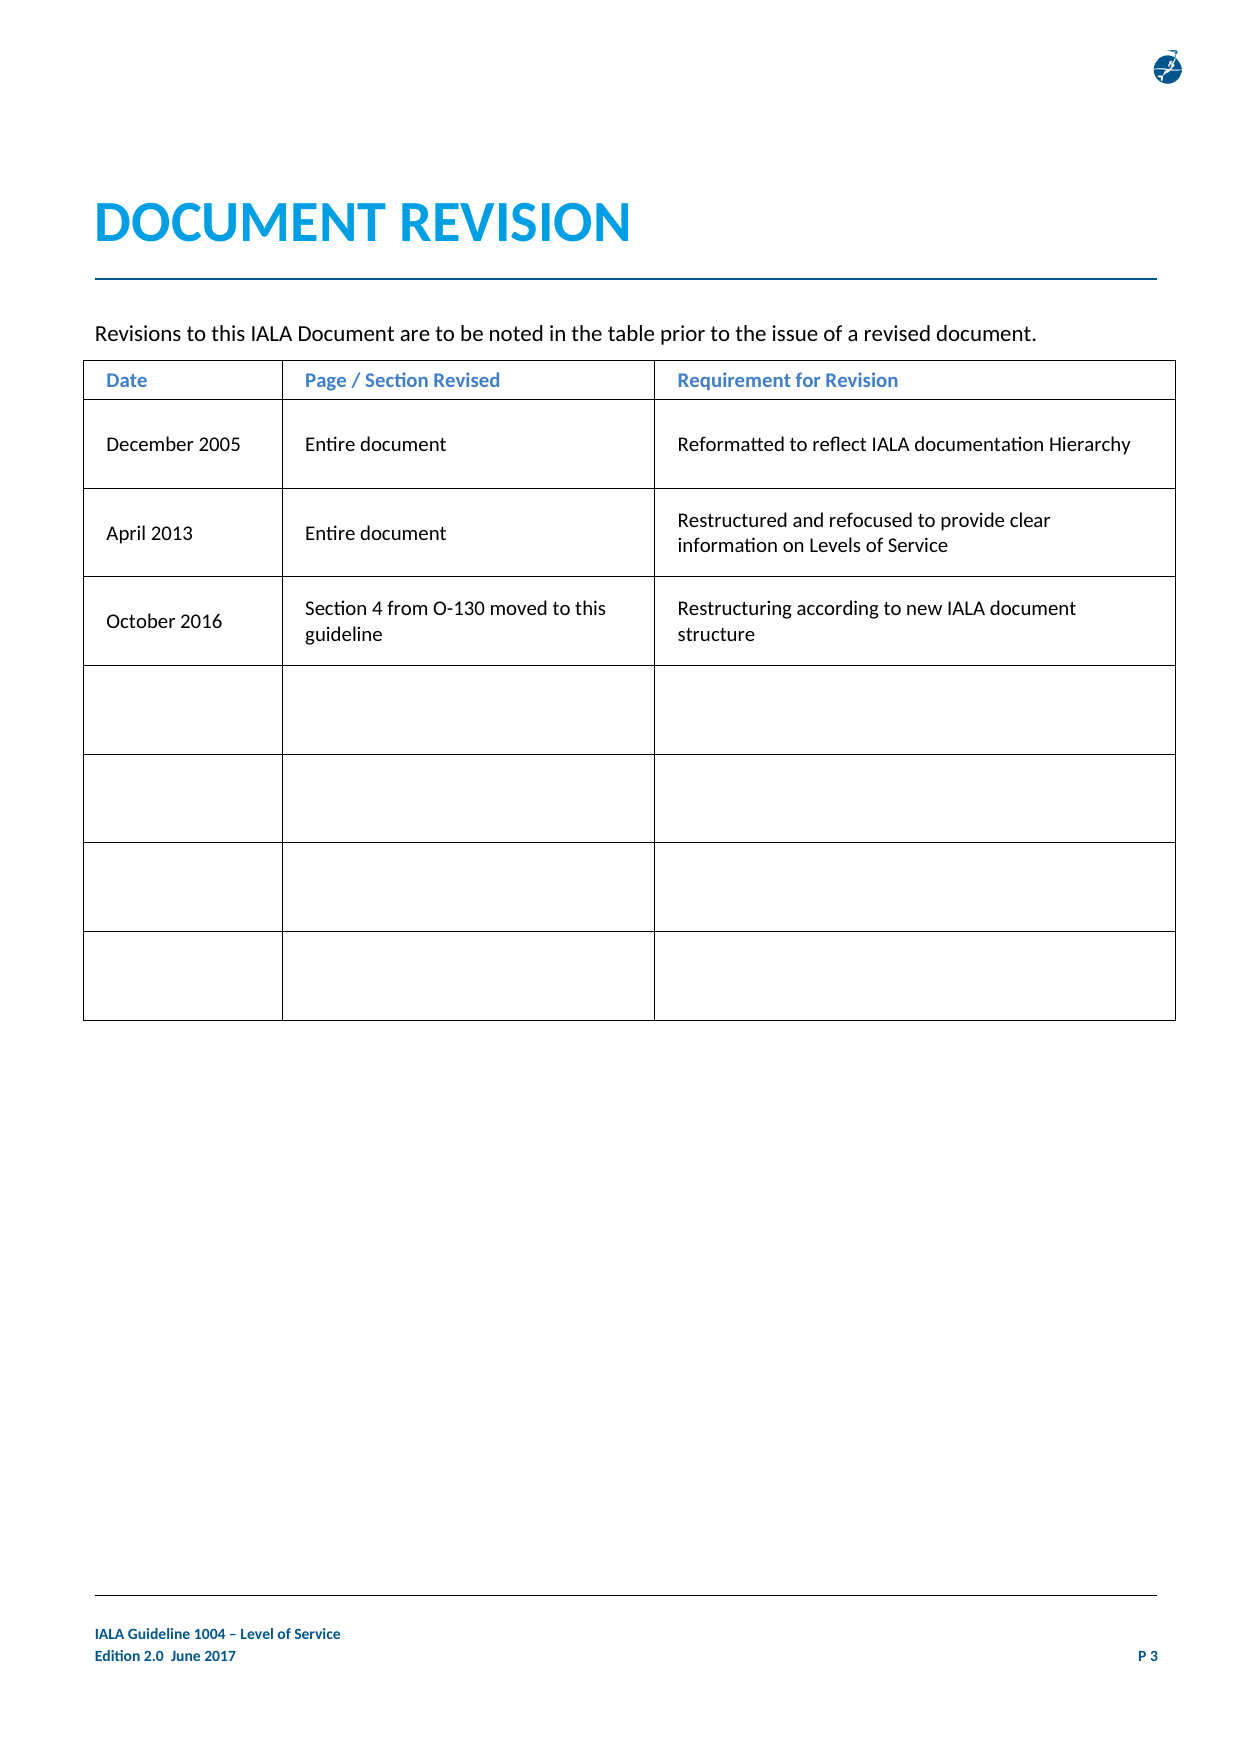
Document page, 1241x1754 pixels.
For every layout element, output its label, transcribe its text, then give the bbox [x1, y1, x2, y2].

table_cell [655, 666, 1175, 753]
table_cell April 2013 [84, 489, 282, 576]
table_cell Section 4 from O-130 moved to this guideline [283, 577, 654, 665]
picture [1122, 0, 1241, 119]
text Revisions to this IALA Document are to be noted in the table prior to the issue of a revised document. [94, 319, 1157, 347]
table_cell Restructured and refocused to provide clear information on Levels of Service [655, 489, 1175, 576]
table_header Date [84, 361, 282, 399]
table_cell [283, 932, 654, 1019]
table_cell [84, 843, 282, 931]
table_cell [84, 932, 282, 1019]
table_cell Entire document [283, 489, 654, 576]
table_cell [84, 755, 282, 842]
table_cell [655, 932, 1175, 1019]
table_cell [84, 666, 282, 753]
table_cell October 2016 [84, 577, 282, 665]
table_cell [283, 843, 654, 931]
table_header Page / Section Revised [283, 361, 654, 399]
table_header Requirement for Revision [655, 361, 1175, 399]
table_cell Entire document [283, 400, 654, 488]
table_cell [655, 843, 1175, 931]
table_cell [283, 666, 654, 753]
table_cell December 2005 [84, 400, 282, 488]
table_cell [283, 755, 654, 842]
table_cell Restructuring according to new IALA document structure [655, 577, 1175, 665]
table_cell Reformatted to reflect IALA documentation Hierarchy [655, 400, 1175, 488]
table_cell [655, 755, 1175, 842]
